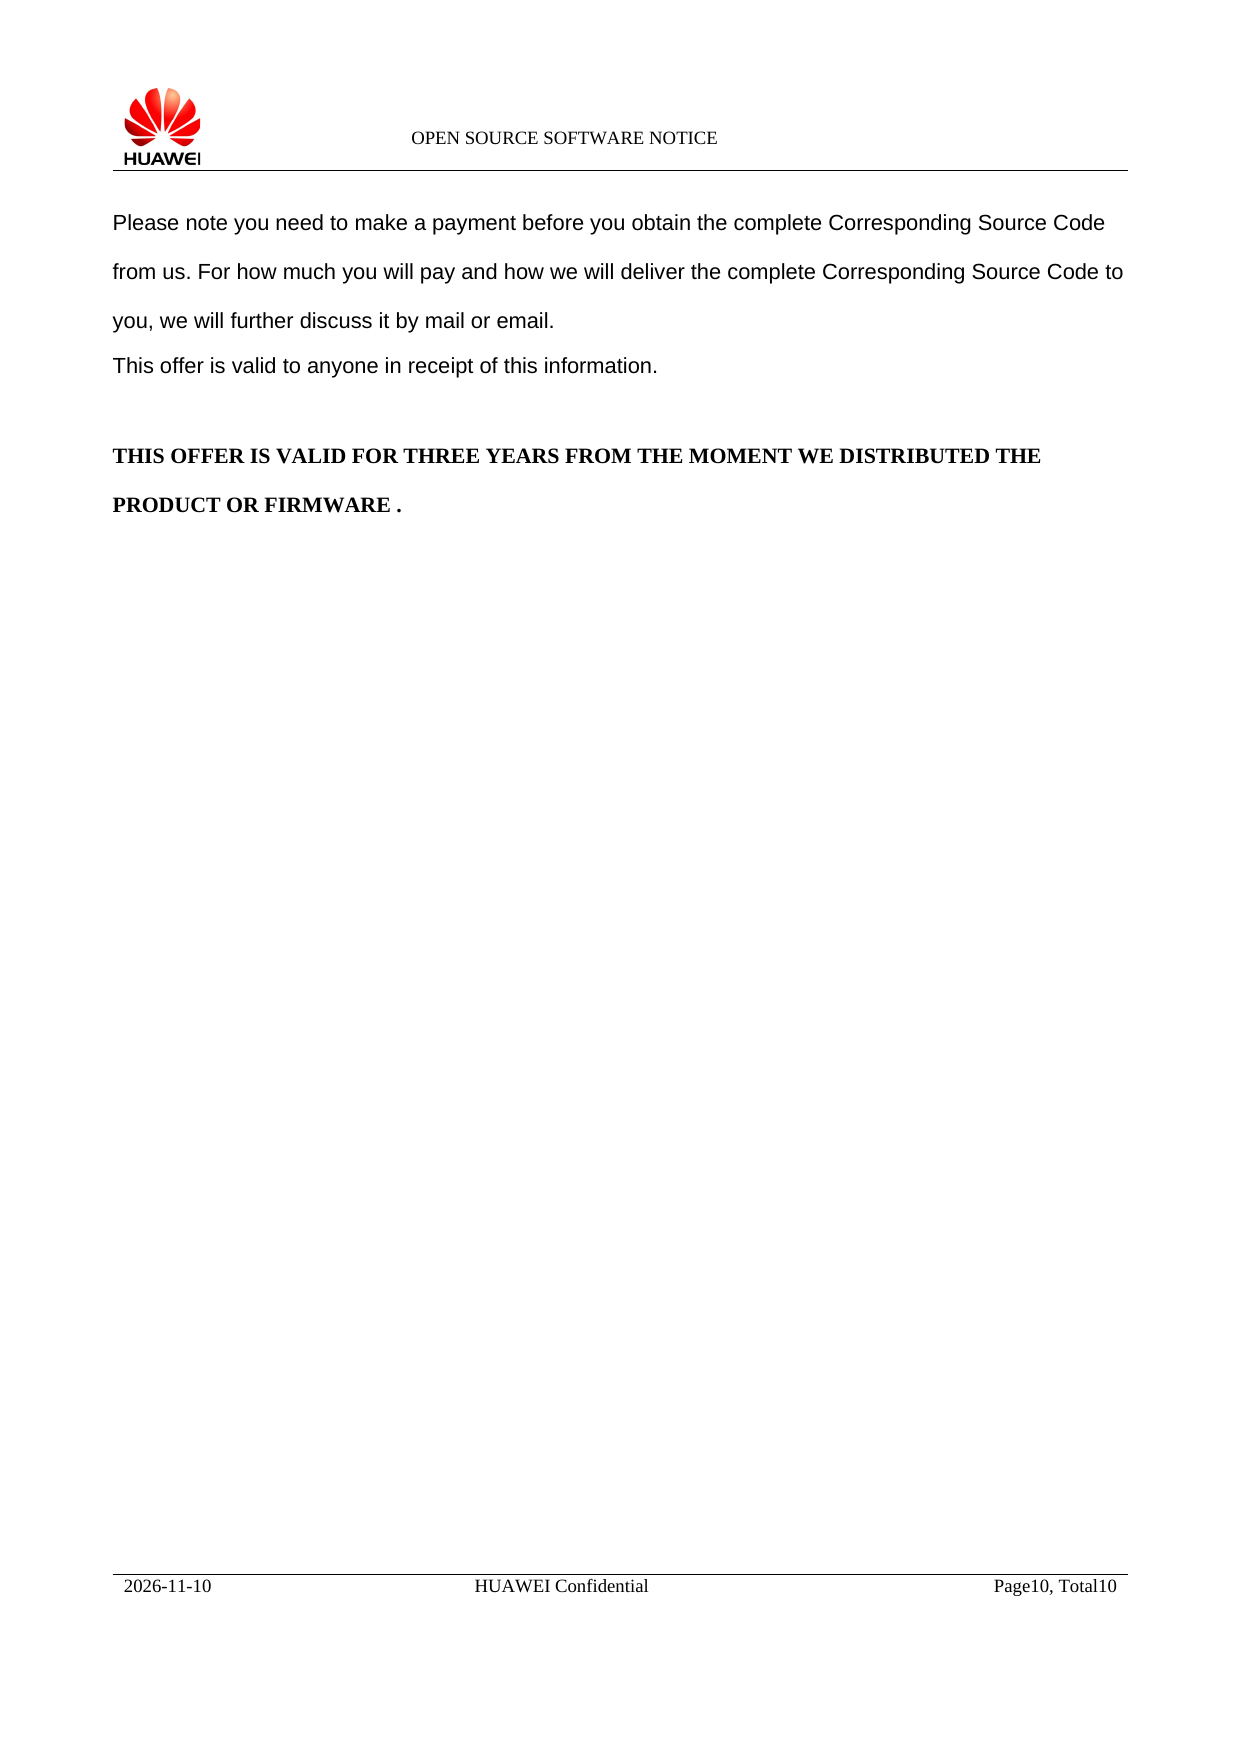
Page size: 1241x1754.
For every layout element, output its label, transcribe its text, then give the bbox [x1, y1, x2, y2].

picture [124, 88, 201, 165]
text Please note you need to make a payment before you obtain the complete Corresponding Source Code from us. For how much you will pay and how we will deliver the complete Corresponding Source Code to you, we will further discuss it by mail or email. [112, 206, 1128, 336]
text This offer is valid for three years from the moment we distributed the product or firmware . [112, 439, 1128, 520]
text This offer is valid to anyone in receipt of this information. [112, 349, 1128, 381]
